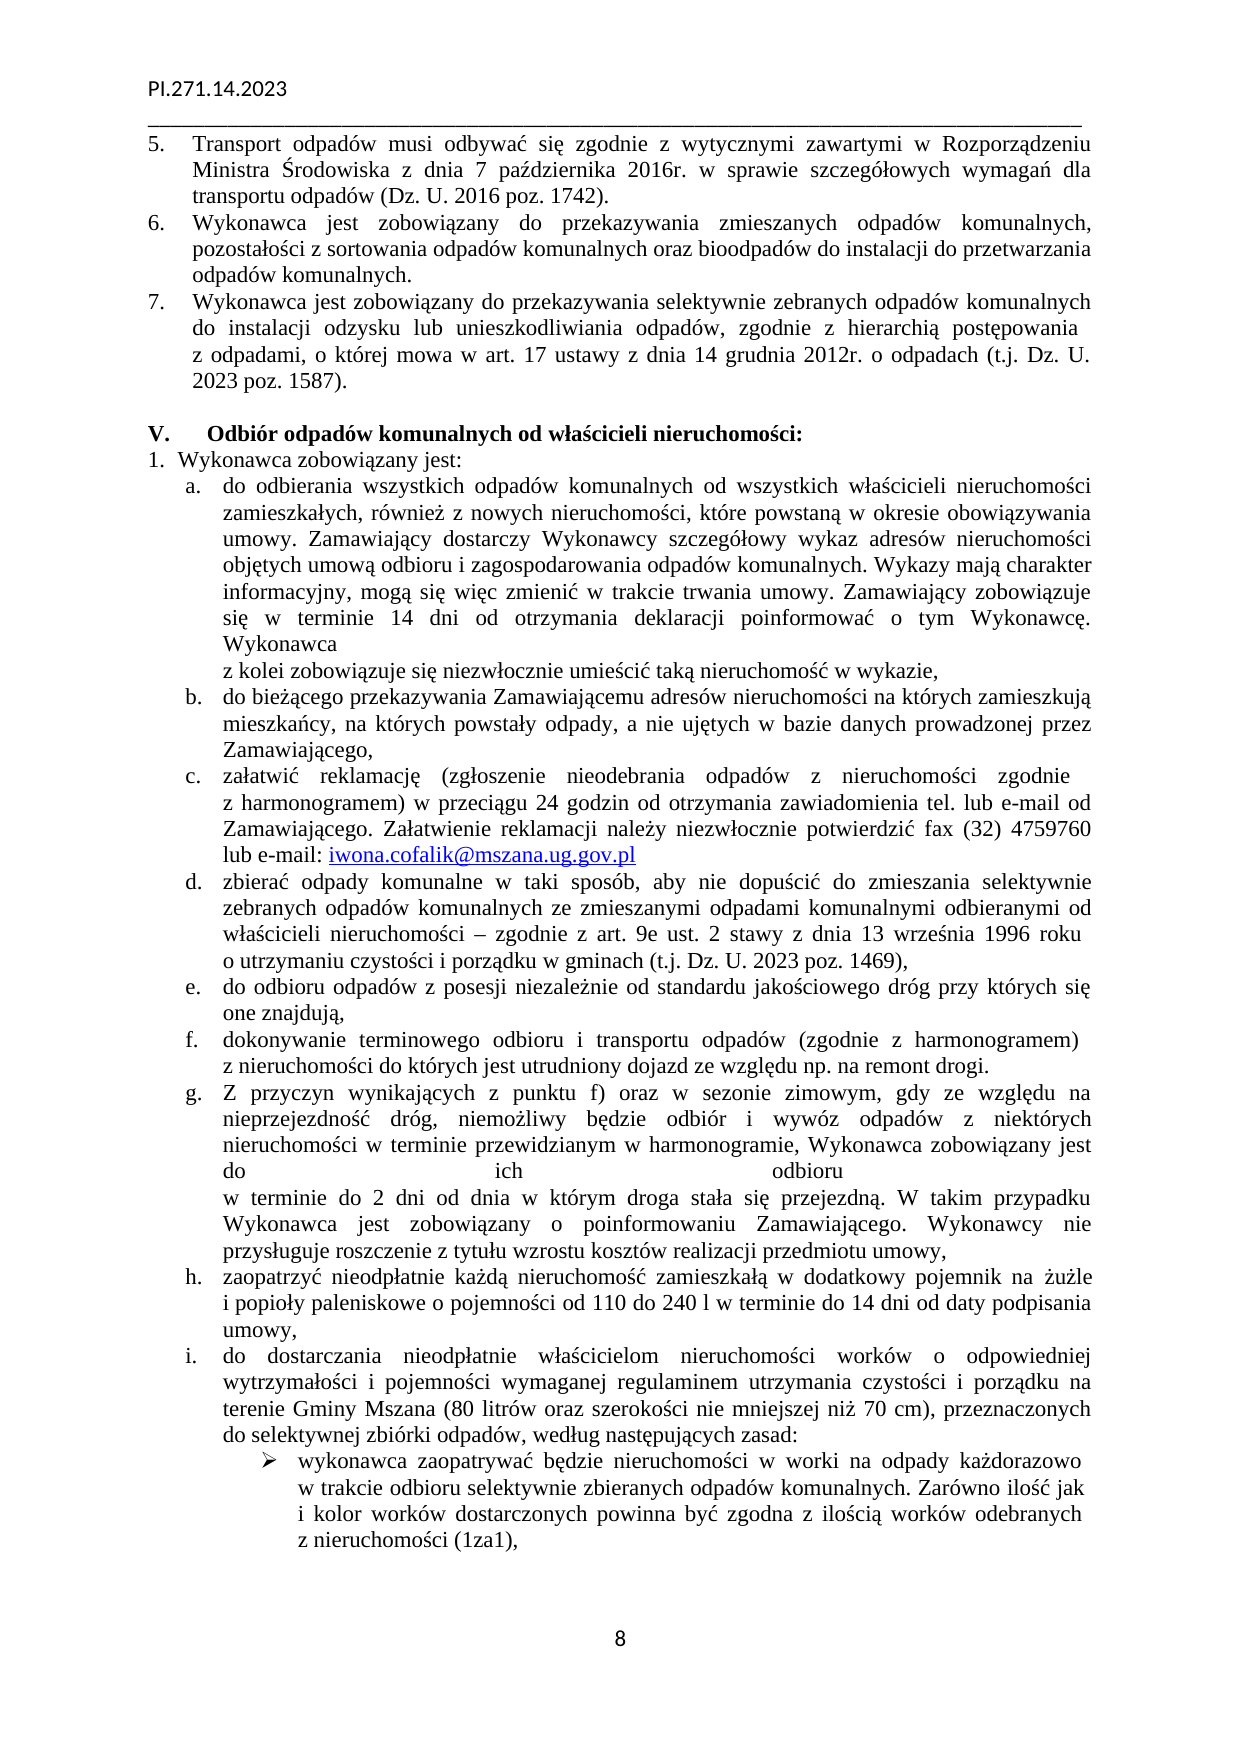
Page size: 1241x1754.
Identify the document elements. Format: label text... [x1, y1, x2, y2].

list Wykonawca jest zobowiązany do przekazywania zmieszanych odpadów komunalnych, pozostałości z sortowania odpadów komunalnych oraz bioodpadów do instalacji do przetwarzania odpadów komunalnych. [148, 209, 1093, 288]
list Z przyczyn wynikających z punktu f) oraz w sezonie zimowym, gdy ze względu na nieprzejezdność dróg, niemożliwy będzie odbiór i wywóz odpadów z niektórych nieruchomości w terminie przewidzianym w harmonogramie, Wykonawca zobowiązany jest do ich odbioru w terminie do 2 dni od dnia w którym droga stała się przejezdną. W takim przypadku Wykonawca jest zobowiązany o poinformowaniu Zamawiającego. Wykonawcy nie przysługuje roszczenie z tytułu wzrostu kosztów realizacji przedmiotu umowy, [185, 1078, 1093, 1263]
list Wykonawca jest zobowiązany do przekazywania selektywnie zebranych odpadów komunalnych do instalacji odzysku lub unieszkodliwiania odpadów, zgodnie z hierarchią postępowania z odpadami, o której mowa w art. 17 ustawy z dnia 14 grudnia 2012r. o odpadach (t.j. Dz. U. 2023 poz. 1587). [148, 288, 1093, 393]
list do odbioru odpadów z posesji niezależnie od standardu jakościowego dróg przy których się one znajdują, [185, 973, 1093, 1026]
list do bieżącego przekazywania Zamawiającemu adresów nieruchomości na których zamieszkują mieszkańcy, na których powstały odpady, a nie ujętych w bazie danych prowadzonej przez Zamawiającego, [185, 683, 1093, 762]
list Wykonawca zobowiązany jest: [148, 446, 1093, 472]
list do odbierania wszystkich odpadów komunalnych od wszystkich właścicieli nieruchomości zamieszkałych, również z nowych nieruchomości, które powstaną w okresie obowiązywania umowy. Zamawiający dostarczy Wykonawcy szczegółowy wykaz adresów nieruchomości objętych umową odbioru i zagospodarowania odpadów komunalnych. Wykazy mają charakter informacyjny, mogą się więc zmienić w trakcie trwania umowy. Zamawiający zobowiązuje się w terminie 14 dni od otrzymania deklaracji poinformować o tym Wykonawcę. Wykonawca z kolei zobowiązuje się niezwłocznie umieścić taką nieruchomość w wykazie, [185, 472, 1093, 683]
list dokonywanie terminowego odbioru i transportu odpadów (zgodnie z harmonogramem) z nieruchomości do których jest utrudniony dojazd ze względu np. na remont drogi. [185, 1026, 1093, 1078]
list zbierać odpady komunalne w taki sposób, aby nie dopuścić do zmieszania selektywnie zebranych odpadów komunalnych ze zmieszanymi odpadami komunalnymi odbieranymi od właścicieli nieruchomości – zgodnie z art. 9e ust. 2 stawy z dnia 13 września 1996 roku o utrzymaniu czystości i porządku w gminach (t.j. Dz. U. 2023 poz. 1469), [185, 868, 1093, 973]
list Odbiór odpadów komunalnych od właścicieli nieruchomości: [148, 420, 1093, 446]
list wykonawca zaopatrywać będzie nieruchomości w worki na odpady każdorazowo w trakcie odbioru selektywnie zbieranych odpadów komunalnych. Zarówno ilość jak i kolor worków dostarczonych powinna być zgodna z ilością worków odebranych z nieruchomości (1za1), [260, 1447, 1093, 1553]
list zaopatrzyć nieodpłatnie każdą nieruchomość zamieszkałą w dodatkowy pojemnik na żużle i popioły paleniskowe o pojemności od 110 do 240 l w terminie do 14 dni od daty podpisania umowy, [185, 1263, 1093, 1342]
list do dostarczania nieodpłatnie właścicielom nieruchomości worków o odpowiedniej wytrzymałości i pojemności wymaganej regulaminem utrzymania czystości i porządku na terenie Gminy Mszana (80 litrów oraz szerokości nie mniejszej niż 70 cm), przeznaczonych do selektywnej zbiórki odpadów, według następujących zasad: [185, 1342, 1093, 1447]
list Transport odpadów musi odbywać się zgodnie z wytycznymi zawartymi w Rozporządzeniu Ministra Środowiska z dnia 7 października 2016r. w sprawie szczegółowych wymagań dla transportu odpadów (Dz. U. 2016 poz. 1742). [148, 130, 1093, 209]
list załatwić reklamację (zgłoszenie nieodebrania odpadów z nieruchomości zgodnie z harmonogramem) w przeciągu 24 godzin od otrzymania zawiadomienia tel. lub e-mail od Zamawiającego. Załatwienie reklamacji należy niezwłocznie potwierdzić fax (32) 4759760 lub e-mail: iwona.cofalik@mszana.ug.gov.pl [185, 762, 1093, 868]
